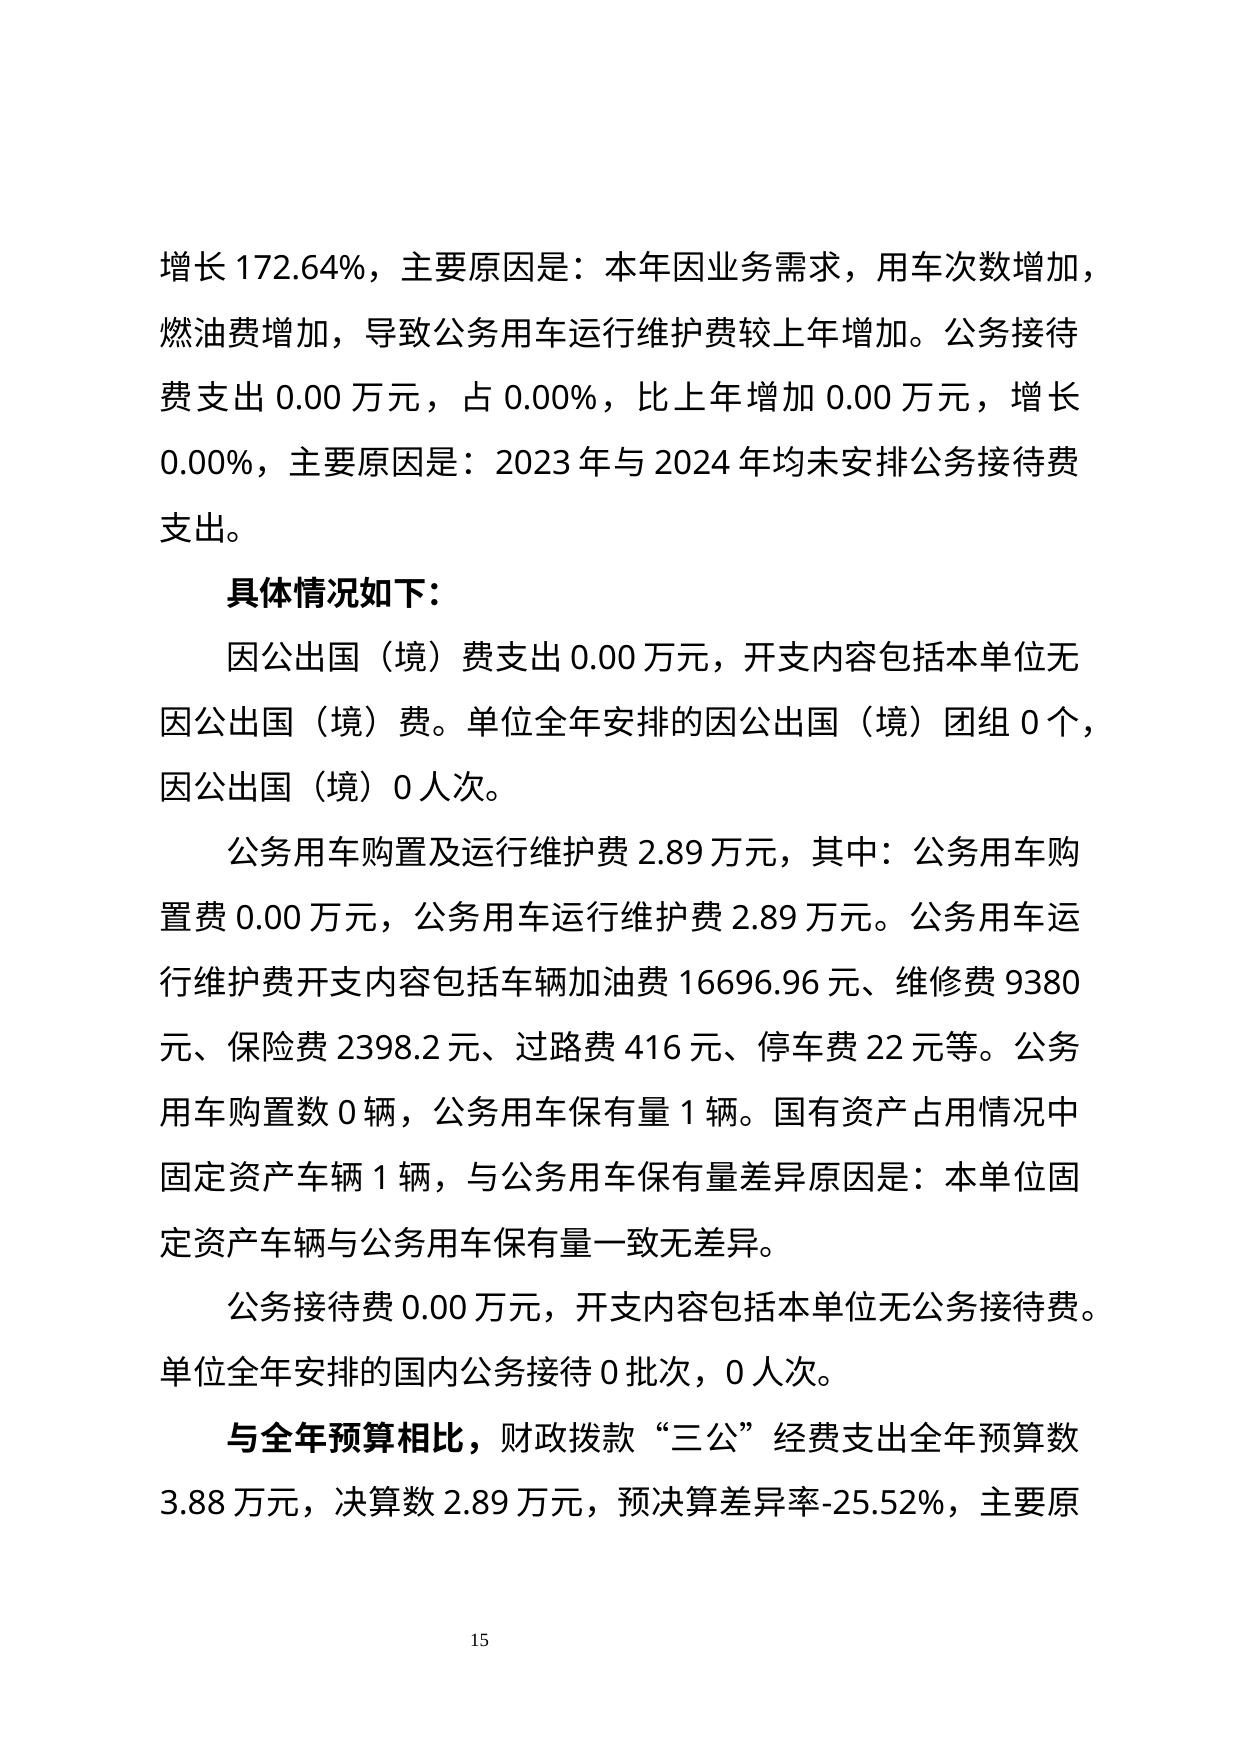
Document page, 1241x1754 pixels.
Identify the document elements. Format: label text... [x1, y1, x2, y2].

text 公务用车购置及运行维护费2.89万元，其中：公务用车购置费0.00万元，公务用车运行维护费2.89万元。公务用车运行维护费开支内容包括车辆加油费16696.96元、维修费9380元、保险费2398.2元、过路费416元、停车费22元等。公务用车购置数0辆，公务用车保有量1辆。国有资产占用情况中固定资产车辆1辆，与公务用车保有量差异原因是：本单位固定资产车辆与公务用车保有量一致无差异。 [159, 818, 1081, 1273]
text 因公出国（境）费支出0.00万元，开支内容包括本单位无因公出国（境）费。单位全年安排的因公出国（境）团组0个，因公出国（境）0人次。 [159, 623, 1081, 818]
text 公务接待费0.00万元，开支内容包括本单位无公务接待费。单位全年安排的国内公务接待0批次，0人次。 [159, 1273, 1081, 1403]
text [159, 1403, 1081, 1533]
text 具体情况如下： [159, 558, 1081, 623]
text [159, 233, 1081, 558]
